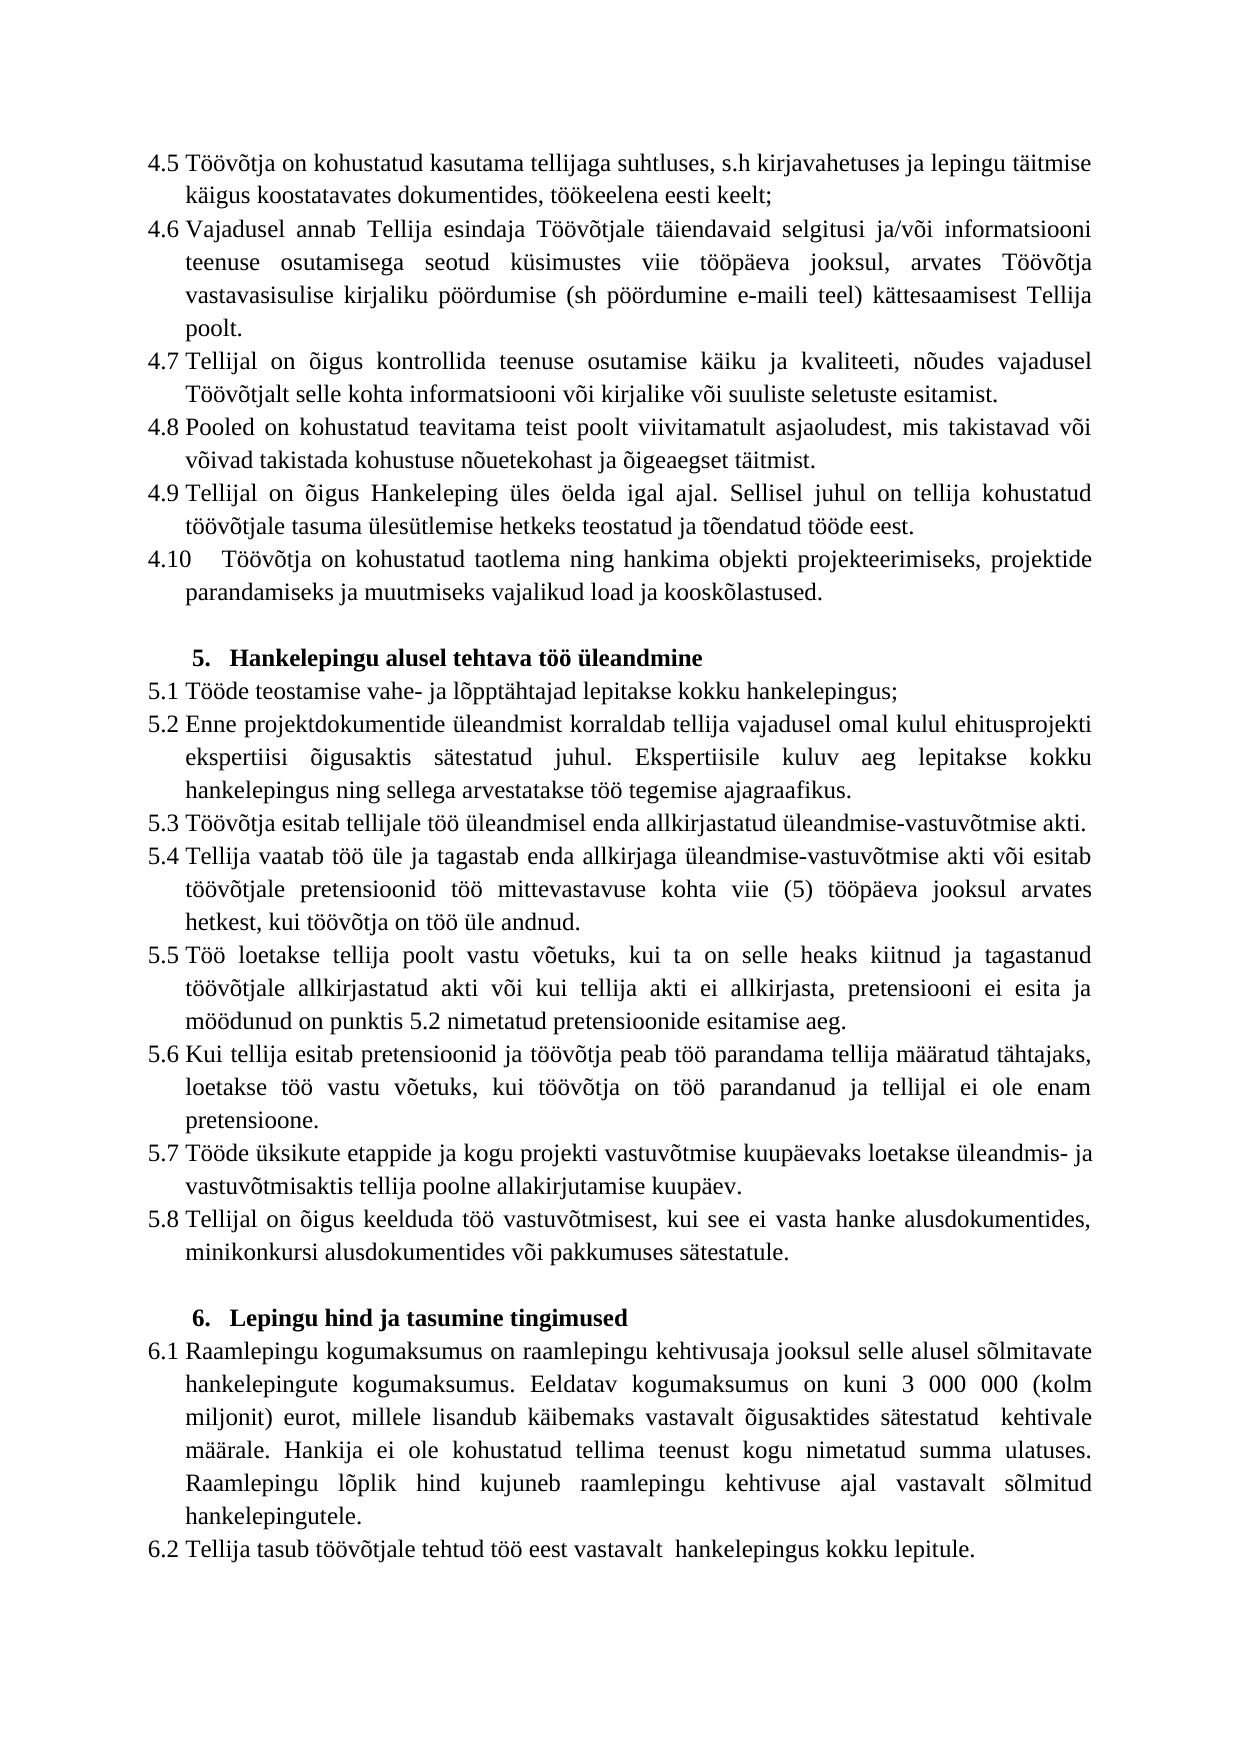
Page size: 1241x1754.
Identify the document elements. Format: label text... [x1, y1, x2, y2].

list Tellijal on õigus keelduda töö vastuvõtmisest, kui see ei vasta hanke alusdokumentides, minikonkursi alusdokumentides või pakkumuses sätestatule. [148, 1204, 1093, 1266]
list Tööde teostamise vahe- ja lõpptähtajad lepitakse kokku hankelepingus; [148, 676, 1093, 705]
list Tellijal on õigus Hankeleping üles öelda igal ajal. Sellisel juhul on tellija kohustatud töövõtjale tasuma ülesütlemise hetkeks teostatud ja tõendatud tööde eest. [148, 478, 1093, 539]
list Tellijal on õigus kontrollida teenuse osutamise käiku ja kvaliteeti, nõudes vajadusel Töövõtjalt selle kohta informatsiooni või kirjalike või suuliste seletuste esitamist. [148, 346, 1093, 407]
list Hankelepingu alusel tehtava töö üleandmine [192, 643, 1093, 672]
list Töövõtja esitab tellijale töö üleandmisel enda allkirjastatud üleandmise-vastuvõtmise akti. [148, 808, 1093, 837]
list Tööde üksikute etappide ja kogu projekti vastuvõtmise kuupäevaks loetakse üleandmis- ja vastuvõtmisaktis tellija poolne allakirjutamise kuupäev. [148, 1138, 1093, 1200]
list Lepingu hind ja tasumine tingimused [192, 1303, 1093, 1332]
list Töövõtja on kohustatud taotlema ning hankima objekti projekteerimiseks, projektide parandamiseks ja muutmiseks vajalikud load ja kooskõlastused. [148, 544, 1093, 606]
list Vajadusel annab Tellija esindaja Töövõtjale täiendavaid selgitusi ja/või informatsiooni teenuse osutamisega seotud küsimustes viie tööpäeva jooksul, arvates Töövõtja vastavasisulise kirjaliku pöördumise (sh pöördumine e-maili teel) kättesaamisest Tellija poolt. [148, 214, 1093, 341]
list Tellija tasub töövõtjale tehtud töö eest vastavalt hankelepingus kokku lepitule. [148, 1534, 1093, 1563]
list Töö loetakse tellija poolt vastu võetuks, kui ta on selle heaks kiitnud ja tagastanud töövõtjale allkirjastatud akti või kui tellija akti ei allkirjasta, pretensiooni ei esita ja möödunud on punktis 5.2 nimetatud pretensioonide esitamise aeg. [148, 940, 1093, 1035]
list Töövõtja on kohustatud kasutama tellijaga suhtluses, s.h kirjavahetuses ja lepingu täitmise käigus koostatavates dokumentides, töökeelena eesti keelt; [148, 148, 1093, 209]
list Enne projektdokumentide üleandmist korraldab tellija vajadusel omal kulul ehitusprojekti ekspertiisi õigusaktis sätestatud juhul. Ekspertiisile kuluv aeg lepitakse kokku hankelepingus ning sellega arvestatakse töö tegemise ajagraafikus. [148, 709, 1093, 804]
list Kui tellija esitab pretensioonid ja töövõtja peab töö parandama tellija määratud tähtajaks, loetakse töö vastu võetuks, kui töövõtja on töö parandanud ja tellijal ei ole enam pretensioone. [148, 1039, 1093, 1134]
list Pooled on kohustatud teavitama teist poolt viivitamatult asjaoludest, mis takistavad või võivad takistada kohustuse nõuetekohast ja õigeaegset täitmist. [148, 412, 1093, 473]
list Raamlepingu kogumaksumus on raamlepingu kehtivusaja jooksul selle alusel sõlmitavate hankelepingute kogumaksumus. Eeldatav kogumaksumus on kuni 3 000 000 (kolm miljonit) eurot, millele lisandub käibemaks vastavalt õigusaktides sätestatud kehtivale määrale. Hankija ei ole kohustatud tellima teenust kogu nimetatud summa ulatuses. Raamlepingu lõplik hind kujuneb raamlepingu kehtivuse ajal vastavalt sõlmitud hankelepingutele. [148, 1336, 1093, 1530]
list Tellija vaatab töö üle ja tagastab enda allkirjaga üleandmise-vastuvõtmise akti või esitab töövõtjale pretensioonid töö mittevastavuse kohta viie (5) tööpäeva jooksul arvates hetkest, kui töövõtja on töö üle andnud. [148, 841, 1093, 936]
